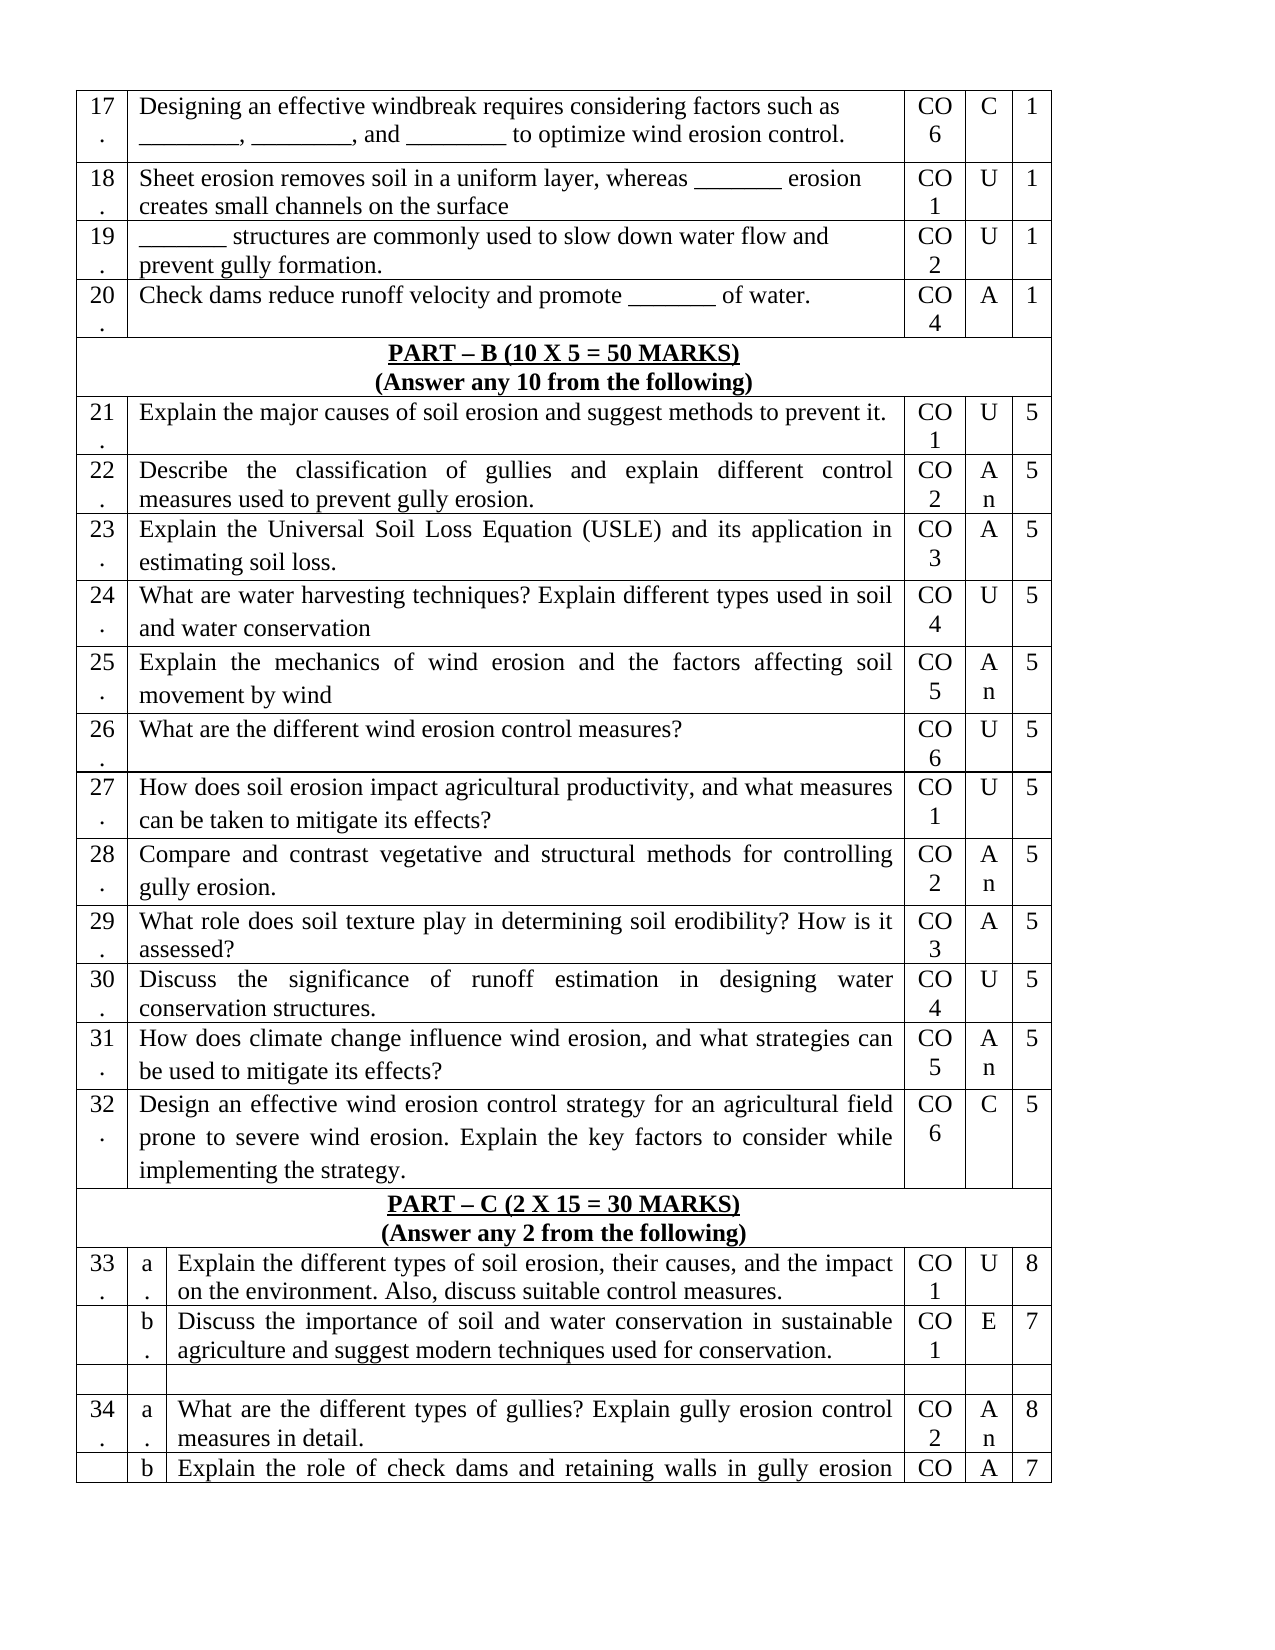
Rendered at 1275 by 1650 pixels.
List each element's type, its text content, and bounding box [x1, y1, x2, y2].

table_cell Designing an effective windbreak requires considering factors such as ________, ________, and ________ to optimize wind erosion control. [128, 91, 904, 162]
table_cell 5 [1013, 906, 1051, 963]
table_cell 34. [77, 1395, 127, 1452]
table_cell a. [128, 1395, 166, 1452]
table_cell 5 [1013, 839, 1051, 905]
table_cell 23. [77, 514, 127, 579]
table_cell b. [128, 1306, 166, 1364]
table_cell CO1 [905, 397, 965, 454]
table_cell 21. [77, 397, 127, 454]
table_cell _______ structures are commonly used to slow down water flow and prevent gully formation. [128, 221, 904, 279]
table_cell CO6 [905, 714, 965, 771]
table_cell Design an effective wind erosion control strategy for an agricultural field prone to severe wind erosion. Explain the key factors to consider while implementing the strategy. [128, 1090, 904, 1188]
table_cell 5 [1013, 773, 1051, 838]
table_cell Discuss the importance of soil and water conservation in sustainable agriculture and suggest modern techniques used for conservation. [167, 1306, 904, 1364]
table_cell CO6 [905, 1090, 965, 1188]
table_cell 8 [1013, 1395, 1051, 1452]
table_cell 1 [1013, 280, 1051, 337]
table_cell CO6 [905, 91, 965, 162]
table_cell What are the different wind erosion control measures? [128, 714, 904, 771]
table_cell [167, 1365, 904, 1393]
table_cell Check dams reduce runoff velocity and promote _______ of water. [128, 280, 904, 337]
table_cell 5 [1013, 455, 1051, 513]
table_cell CO1 [905, 163, 965, 220]
table_cell CO4 [905, 581, 965, 646]
table_cell CO5 [905, 1023, 965, 1088]
table_cell An [966, 647, 1012, 713]
table_cell 29. [77, 906, 127, 963]
table_cell 5 [1013, 647, 1051, 713]
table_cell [167, 1453, 904, 1482]
table_cell 1 [1013, 91, 1051, 162]
table_cell A [966, 906, 1012, 963]
table_cell What are the different types of gullies? Explain gully erosion control measures in detail. [167, 1395, 904, 1452]
table_cell 7 [1013, 1306, 1051, 1364]
table_cell CO3 [905, 514, 965, 579]
table_cell CO5 [905, 647, 965, 713]
table_cell CO2 [905, 221, 965, 279]
table_cell Describe the classification of gullies and explain different control measures used to prevent gully erosion. [128, 455, 904, 513]
table_cell 25. [77, 647, 127, 713]
table_cell Explain the major causes of soil erosion and suggest methods to prevent it. [128, 397, 904, 454]
table_cell [905, 1365, 965, 1393]
table_cell CO2 [905, 1395, 965, 1452]
table_cell 32. [77, 1090, 127, 1188]
table_cell CO4 [905, 964, 965, 1022]
table_cell [966, 1365, 1012, 1393]
table_cell C [966, 91, 1012, 162]
table_cell C [966, 1090, 1012, 1188]
table_cell b. [128, 1453, 166, 1482]
table_cell CO1 [905, 1248, 965, 1305]
table_cell U [966, 581, 1012, 646]
table_cell 5 [1013, 581, 1051, 646]
table_cell 27. [77, 773, 127, 838]
table_cell CO2 [905, 839, 965, 905]
table_cell Compare and contrast vegetative and structural methods for controlling gully erosion. [128, 839, 904, 905]
table_cell U [966, 773, 1012, 838]
table_cell 1 [1013, 221, 1051, 279]
table_cell 5 [1013, 1023, 1051, 1088]
table_cell An [966, 1023, 1012, 1088]
table_cell 18. [77, 163, 127, 220]
table_cell How does soil erosion impact agricultural productivity, and what measures can be taken to mitigate its effects? [128, 773, 904, 838]
table_cell E [966, 1306, 1012, 1364]
table_cell Discuss the significance of runoff estimation in designing water conservation structures. [128, 964, 904, 1022]
table_cell [1013, 1365, 1051, 1393]
table_cell U [966, 163, 1012, 220]
table_cell CO2 [905, 455, 965, 513]
table_cell [128, 1365, 166, 1393]
table_cell CO1 [905, 1306, 965, 1364]
table_cell 17. [77, 91, 127, 162]
table_cell Explain the different types of soil erosion, their causes, and the impact on the environment. Also, discuss suitable control measures. [167, 1248, 904, 1305]
table_cell 5 [1013, 514, 1051, 579]
table_cell U [966, 221, 1012, 279]
table_cell Explain the mechanics of wind erosion and the factors affecting soil movement by wind [128, 647, 904, 713]
table_cell 31. [77, 1023, 127, 1088]
table_cell Explain the Universal Soil Loss Equation (USLE) and its application in estimating soil loss. [128, 514, 904, 579]
table_cell What role does soil texture play in determining soil erodibility? How is it assessed? [128, 906, 904, 963]
table_cell [77, 1306, 127, 1364]
table_cell 26. [77, 714, 127, 771]
table_cell 24. [77, 581, 127, 646]
table_cell An [966, 455, 1012, 513]
table_cell What are water harvesting techniques? Explain different types used in soil and water conservation [128, 581, 904, 646]
table_cell 5 [1013, 1090, 1051, 1188]
table_cell PART – C (2 X 15 = 30 MARKS) (Answer any 2 from the following) [77, 1189, 1051, 1247]
table_cell 22. [77, 455, 127, 513]
table_cell U [966, 397, 1012, 454]
table_cell CO4 [905, 280, 965, 337]
table_cell [77, 1365, 127, 1393]
table_cell A [966, 1453, 1012, 1482]
table_cell 1 [1013, 163, 1051, 220]
table_cell 20. [77, 280, 127, 337]
table_cell U [966, 714, 1012, 771]
table_cell 30. [77, 964, 127, 1022]
table_cell 5 [1013, 964, 1051, 1022]
table_cell 5 [1013, 714, 1051, 771]
table_cell CO1 [905, 773, 965, 838]
table_cell 28. [77, 839, 127, 905]
table_cell 33. [77, 1248, 127, 1305]
table_cell 8 [1013, 1248, 1051, 1305]
table_cell A [966, 514, 1012, 579]
table_cell U [966, 964, 1012, 1022]
table_cell CO2 [905, 1453, 965, 1482]
table_cell Sheet erosion removes soil in a uniform layer, whereas _______ erosion creates small channels on the surface [128, 163, 904, 220]
table_cell 7 [1013, 1453, 1051, 1482]
table_cell [77, 1453, 127, 1482]
table_cell How does climate change influence wind erosion, and what strategies can be used to mitigate its effects? [128, 1023, 904, 1088]
table_cell An [966, 839, 1012, 905]
table_cell An [966, 1395, 1012, 1452]
table_cell 5 [1013, 397, 1051, 454]
table_cell A [966, 280, 1012, 337]
table_cell CO3 [905, 906, 965, 963]
table_cell PART – B (10 X 5 = 50 MARKS) (Answer any 10 from the following) [77, 338, 1051, 396]
table_cell U [966, 1248, 1012, 1305]
table_cell 19. [77, 221, 127, 279]
table_cell a. [128, 1248, 166, 1305]
